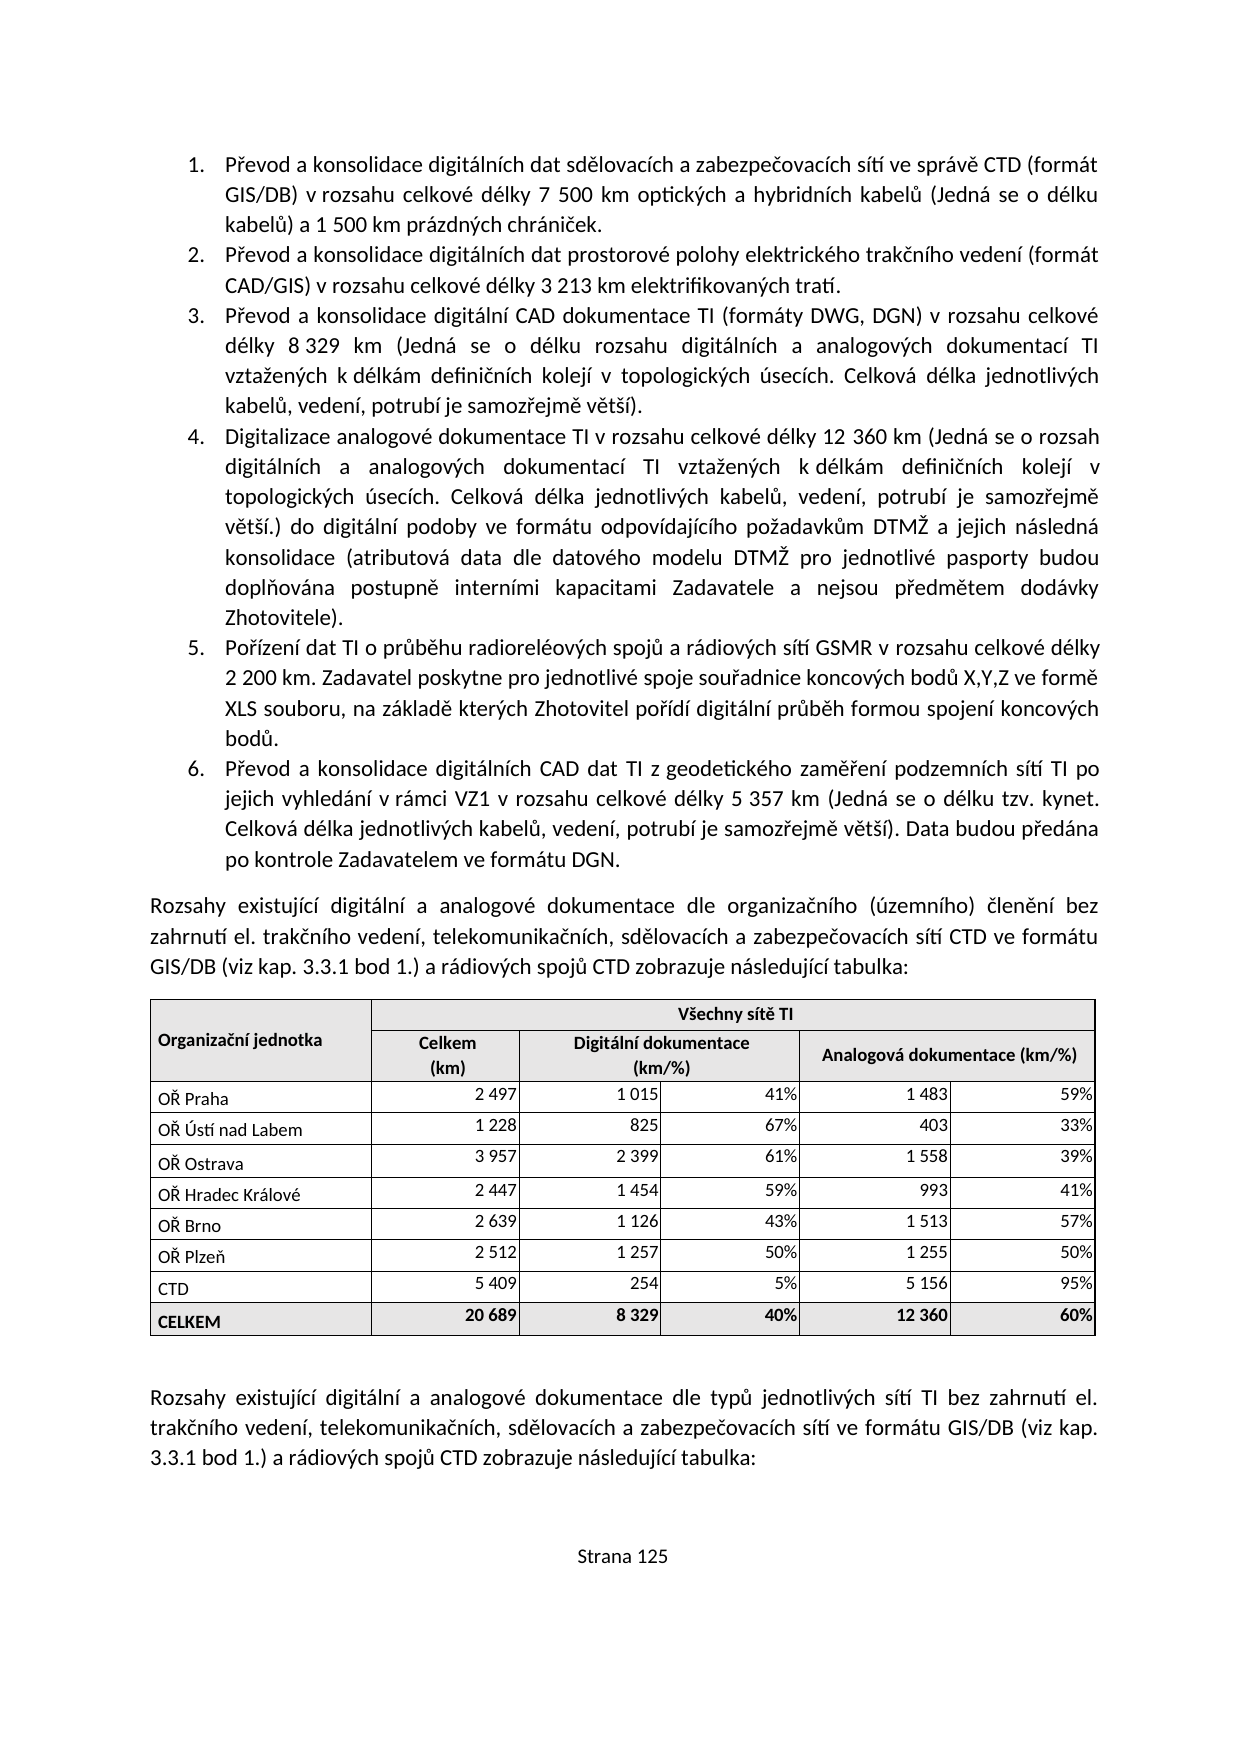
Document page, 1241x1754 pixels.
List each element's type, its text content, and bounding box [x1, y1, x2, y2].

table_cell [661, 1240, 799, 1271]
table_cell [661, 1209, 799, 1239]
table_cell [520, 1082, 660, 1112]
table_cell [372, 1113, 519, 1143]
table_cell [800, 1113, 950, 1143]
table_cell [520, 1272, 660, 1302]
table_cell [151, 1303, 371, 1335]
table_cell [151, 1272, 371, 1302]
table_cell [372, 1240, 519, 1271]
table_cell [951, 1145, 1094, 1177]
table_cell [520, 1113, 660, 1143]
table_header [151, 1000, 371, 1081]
list Digitalizace analogové dokumentace TI v rozsahu celkové délky 12 360 km (Jedná se o rozsah digitálních a analogových dokumentací TI vztažených k délkám definičních kolejí v topologických úsecích. Celková délka jednotlivých kabelů, vedení, potrubí je samozřejmě větší.) do digitální podoby ve formátu odpovídajícího požadavkům DTMŽ a jejich následná konsolidace (atributová data dle datového modelu DTMŽ pro jednotlivé pasporty budou doplňována postupně interními kapacitami Zadavatele a nejsou předmětem dodávky Zhotovitele). [187, 422, 1100, 631]
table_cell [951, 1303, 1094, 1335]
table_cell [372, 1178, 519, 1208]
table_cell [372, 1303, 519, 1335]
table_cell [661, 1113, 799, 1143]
list Převod a konsolidace digitálních dat sdělovacích a zabezpečovacích sítí ve správě CTD (formát GIS/DB) v rozsahu celkové délky 7 500 km optických a hybridních kabelů (Jedná se o délku kabelů) a 1 500 km prázdných chrániček. [187, 150, 1100, 238]
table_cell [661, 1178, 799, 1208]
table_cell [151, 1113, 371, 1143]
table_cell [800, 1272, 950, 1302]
text Rozsahy existující digitální a analogové dokumentace dle organizačního (územního) členění bez zahrnutí el. trakčního vedení, telekomunikačních, sdělovacích a zabezpečovacích sítí CTD ve formátu GIS/DB (viz kap. 3.3.1 bod 1.) a rádiových spojů CTD zobrazuje následující tabulka: [150, 892, 1100, 980]
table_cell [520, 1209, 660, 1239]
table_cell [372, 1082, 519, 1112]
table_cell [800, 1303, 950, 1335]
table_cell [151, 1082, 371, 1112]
list Převod a konsolidace digitální CAD dokumentace TI (formáty DWG, DGN) v rozsahu celkové délky 8 329 km (Jedná se o délku rozsahu digitálních a analogových dokumentací TI vztažených k délkám definičních kolejí v topologických úsecích. Celková délka jednotlivých kabelů, vedení, potrubí je samozřejmě větší). [187, 301, 1100, 420]
list Pořízení dat TI o průběhu radioreléových spojů a rádiových sítí GSMR v rozsahu celkové délky 2 200 km. Zadavatel poskytne pro jednotlivé spoje souřadnice koncových bodů X,Y,Z ve formě XLS souboru, na základě kterých Zhotovitel pořídí digitální průběh formou spojení koncových bodů. [187, 633, 1100, 752]
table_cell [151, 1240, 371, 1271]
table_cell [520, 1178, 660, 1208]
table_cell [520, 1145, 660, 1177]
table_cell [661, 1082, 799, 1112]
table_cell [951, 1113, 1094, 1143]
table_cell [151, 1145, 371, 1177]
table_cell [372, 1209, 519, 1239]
list Převod a konsolidace digitálních CAD dat TI z geodetického zaměření podzemních sítí TI po jejich vyhledání v rámci VZ1 v rozsahu celkové délky 5 357 km (Jedná se o délku tzv. kynet. Celková délka jednotlivých kabelů, vedení, potrubí je samozřejmě větší). Data budou předána po kontrole Zadavatelem ve formátu DGN. [187, 754, 1100, 873]
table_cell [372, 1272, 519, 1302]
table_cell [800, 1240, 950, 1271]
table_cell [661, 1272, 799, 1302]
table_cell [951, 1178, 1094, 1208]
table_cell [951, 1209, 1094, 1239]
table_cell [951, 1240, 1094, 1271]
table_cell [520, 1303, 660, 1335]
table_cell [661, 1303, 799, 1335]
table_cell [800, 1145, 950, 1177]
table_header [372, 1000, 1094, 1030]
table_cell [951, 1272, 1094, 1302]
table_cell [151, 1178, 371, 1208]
list Převod a konsolidace digitálních dat prostorové polohy elektrického trakčního vedení (formát CAD/GIS) v rozsahu celkové délky 3 213 km elektrifikovaných tratí. [187, 241, 1100, 299]
text Rozsahy existující digitální a analogové dokumentace dle typů jednotlivých sítí TI bez zahrnutí el. trakčního vedení, telekomunikačních, sdělovacích a zabezpečovacích sítí ve formátu GIS/DB (viz kap. 3.3.1 bod 1.) a rádiových spojů CTD zobrazuje následující tabulka: [150, 1383, 1100, 1471]
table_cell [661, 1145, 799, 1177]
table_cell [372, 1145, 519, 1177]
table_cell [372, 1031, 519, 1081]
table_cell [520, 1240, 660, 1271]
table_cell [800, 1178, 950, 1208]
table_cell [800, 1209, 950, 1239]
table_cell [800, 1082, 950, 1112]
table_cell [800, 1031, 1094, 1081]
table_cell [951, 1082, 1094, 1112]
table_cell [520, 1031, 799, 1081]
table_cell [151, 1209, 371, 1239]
